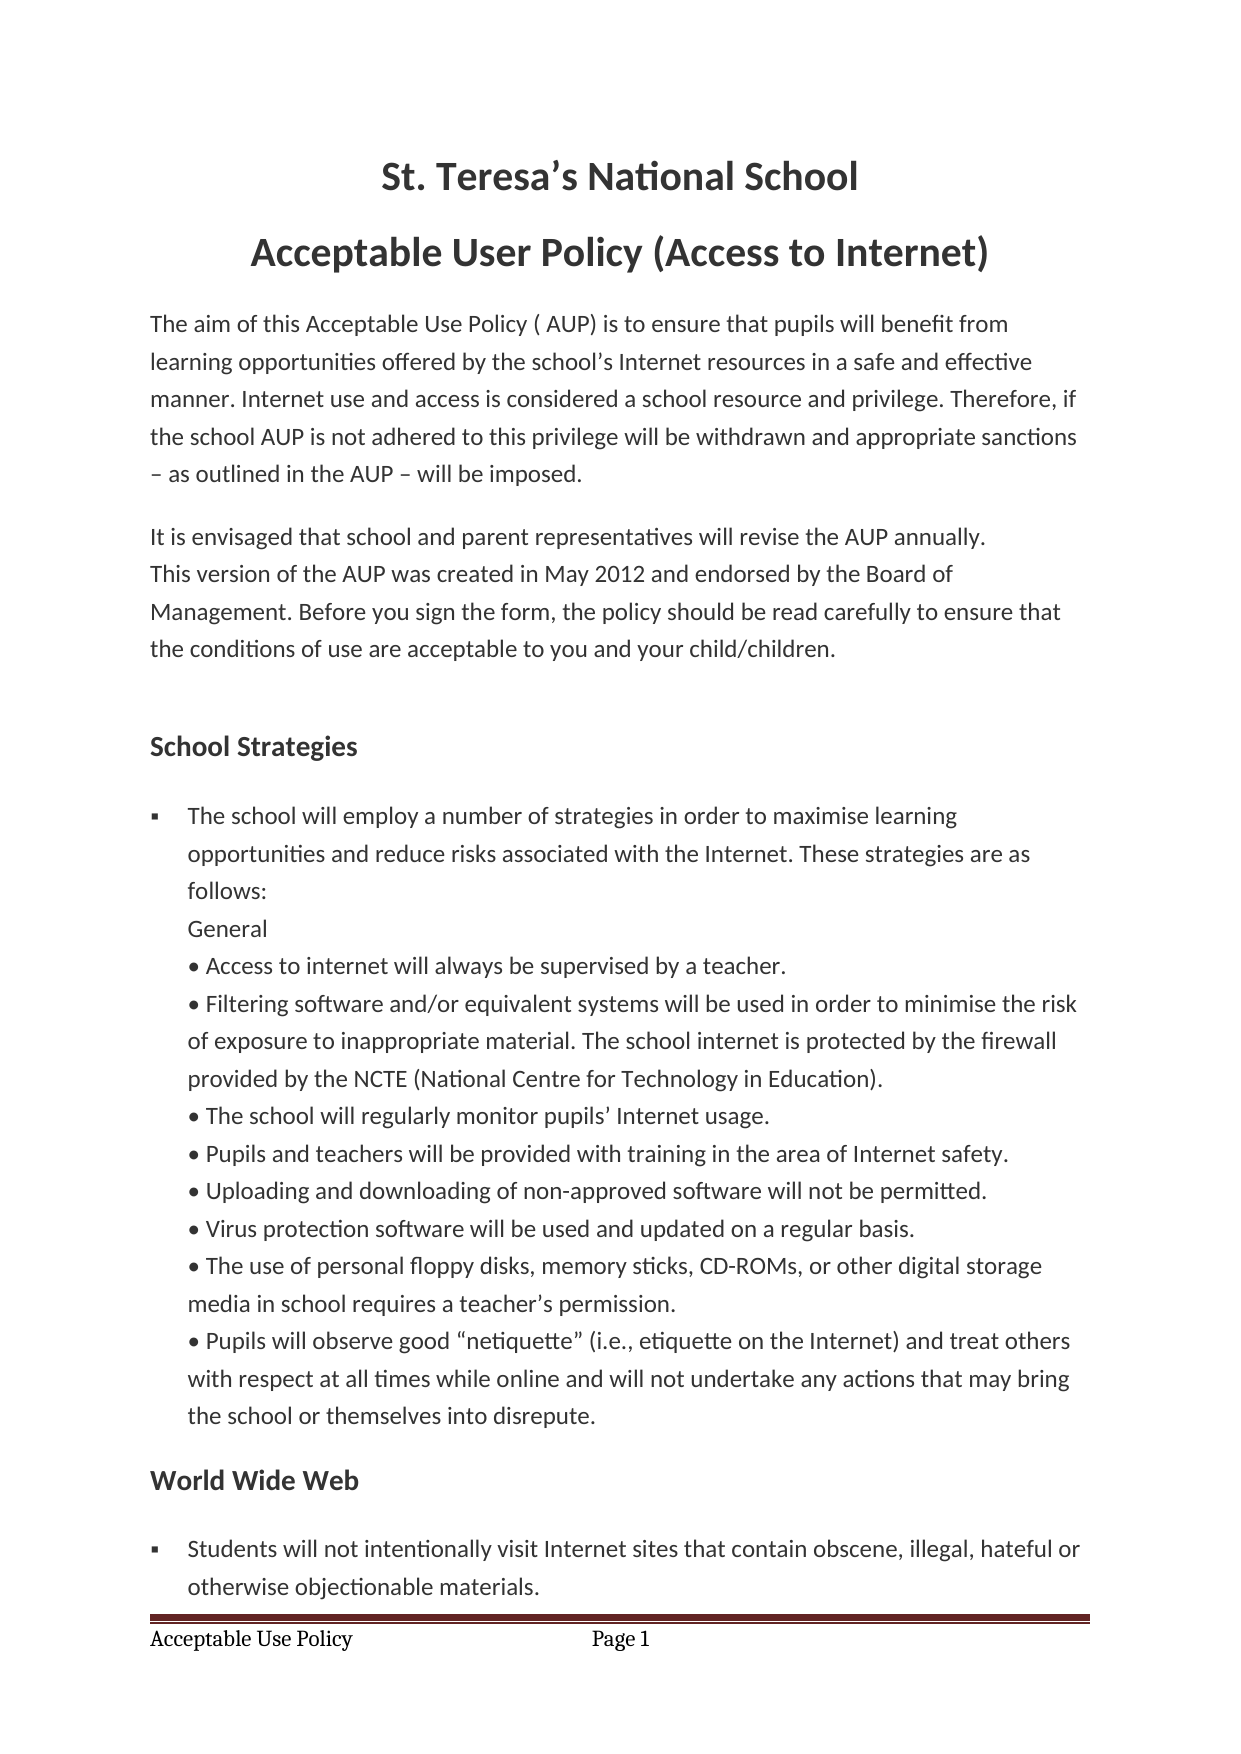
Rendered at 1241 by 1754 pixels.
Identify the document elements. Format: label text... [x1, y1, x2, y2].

list The school will employ a number of strategies in order to maximise learning opportunities and reduce risks associated with the Internet. These strategies are as follows: General • Access to internet will always be supervised by a teacher. • Filtering software and/or equivalent systems will be used in order to minimise the risk of exposure to inappropriate material. The school internet is protected by the firewall provided by the NCTE (National Centre for Technology in Education). • The school will regularly monitor pupils’ Internet usage. • Pupils and teachers will be provided with training in the area of Internet safety. • Uploading and downloading of non-approved software will not be permitted. • Virus protection software will be used and updated on a regular basis. • The use of personal floppy disks, memory sticks, CD-ROMs, or other digital storage media in school requires a teacher’s permission. • Pupils will observe good “netiquette” (i.e., etiquette on the Internet) and treat others with respect at all times while online and will not undertake any actions that may bring the school or themselves into disrepute. [150, 793, 1090, 1431]
text The aim of this Acceptable Use Policy ( AUP) is to ensure that pupils will benefit from learning opportunities offered by the school’s Internet resources in a safe and effective manner. Internet use and access is considered a school resource and privilege. Therefore, if the school AUP is not adhered to this privilege will be withdrawn and appropriate sanctions – as outlined in the AUP – will be imposed. [150, 302, 1090, 489]
text World Wide Web [150, 1460, 1090, 1497]
text Acceptable User Policy (Access to Internet) [150, 226, 1090, 277]
text School Strategies [150, 689, 1090, 764]
text It is envisaged that school and parent representatives will revise the AUP annually. This version of the AUP was created in May 2012 and endorsed by the Board of Management. Before you sign the form, the policy should be read carefully to ensure that the conditions of use are acceptable to you and your child/children. [150, 514, 1090, 664]
list Students will not intentionally visit Internet sites that contain obscene, illegal, hateful or otherwise objectionable materials. [150, 1527, 1090, 1602]
text St. Teresa’s National School [150, 150, 1090, 201]
